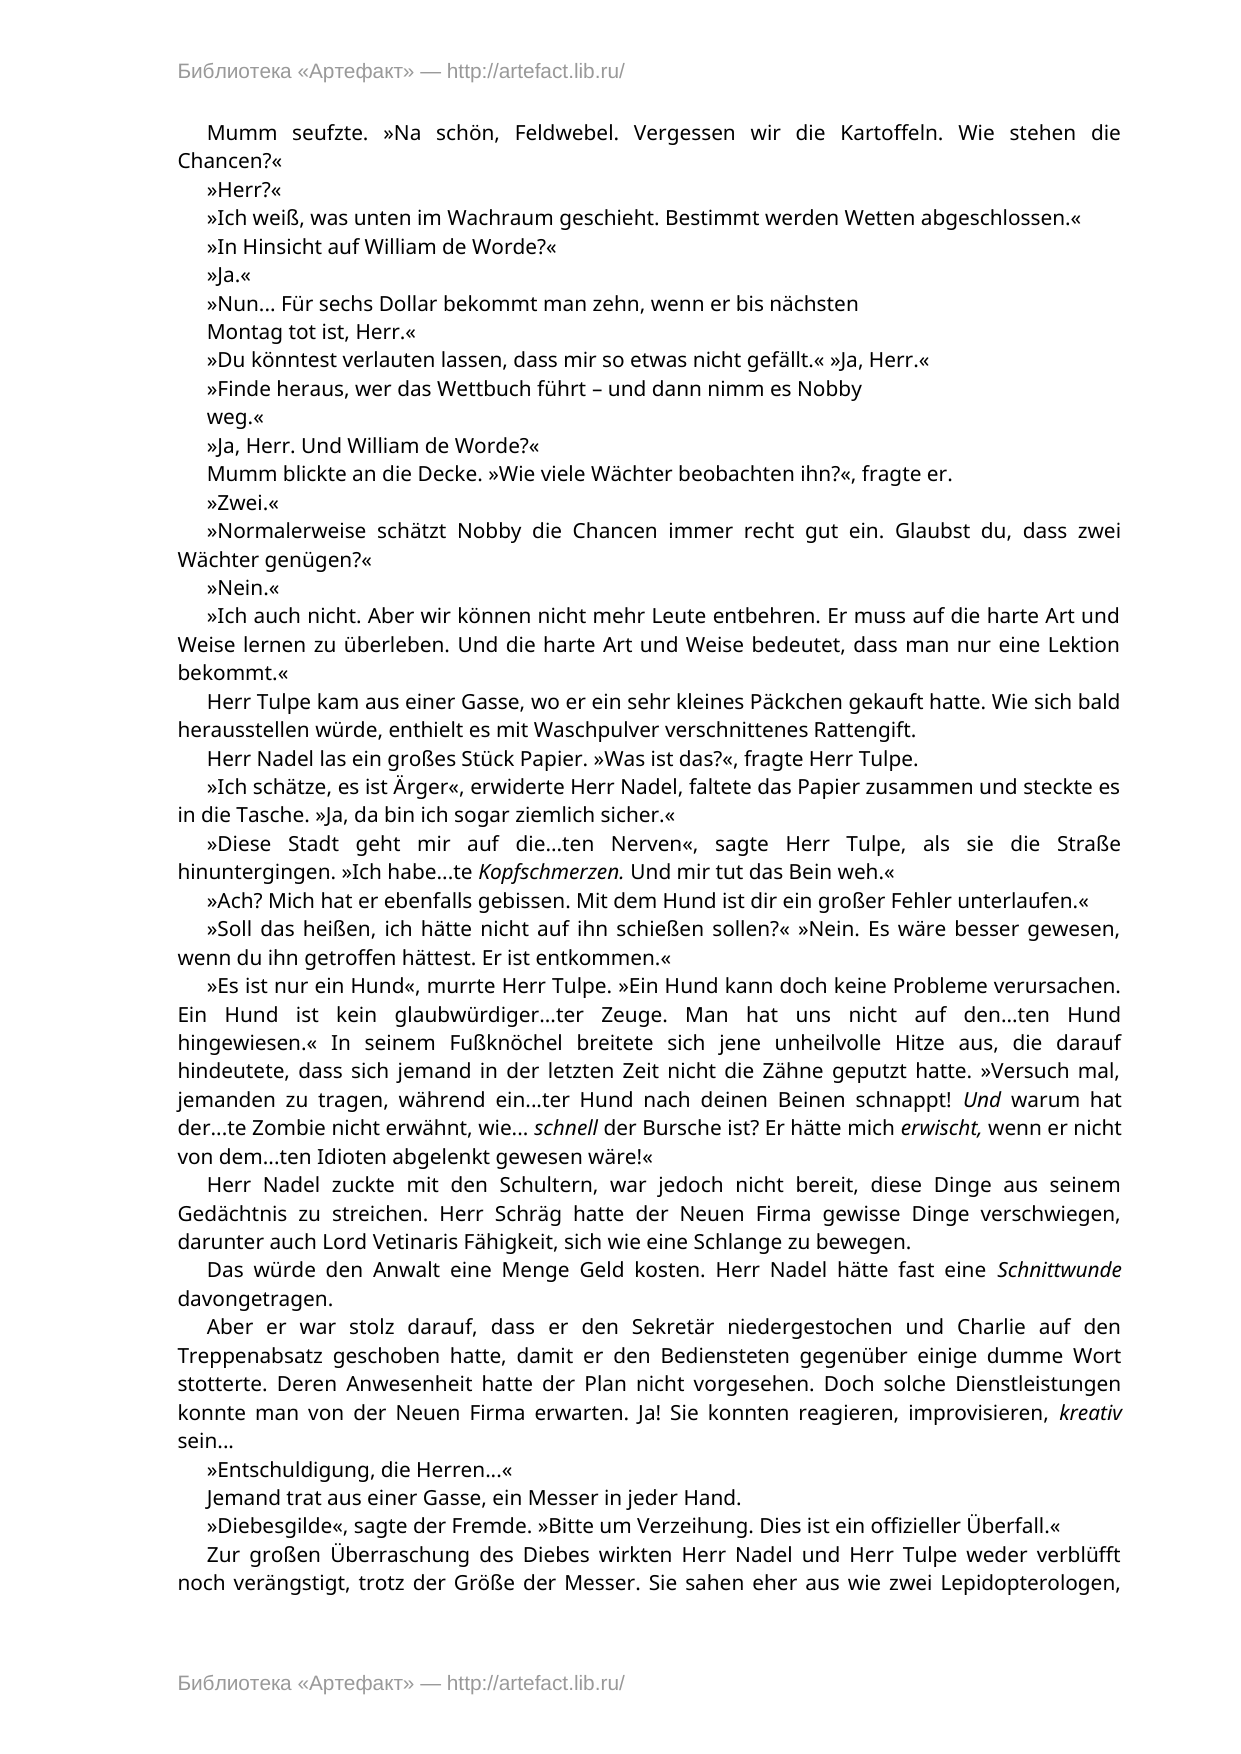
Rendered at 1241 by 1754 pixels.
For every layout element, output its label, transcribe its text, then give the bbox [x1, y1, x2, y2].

text »Diese Stadt geht mir auf die...ten Nerven«, sagte Herr Tulpe, als sie die Straße hinuntergingen. »Ich habe...te Kopfschmerzen. Und mir tut das Bein weh.« [177, 829, 1122, 886]
text »Ja.« [177, 260, 1122, 289]
text »In Hinsicht auf William de Worde?« [177, 232, 1122, 260]
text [177, 1540, 1122, 1597]
text »Normalerweise schätzt Nobby die Chancen immer recht gut ein. Glaubst du, dass zwei Wächter genügen?« [177, 516, 1122, 573]
text Das würde den Anwalt eine Menge Geld kosten. Herr Nadel hätte fast eine Schnittwunde davongetragen. [177, 1256, 1122, 1312]
text »Ich weiß, was unten im Wachraum geschieht. Bestimmt werden Wetten abgeschlossen.« [177, 203, 1122, 232]
text Mumm seufzte. »Na schön, Feldwebel. Vergessen wir die Kartoffeln. Wie stehen die Chancen?« [177, 118, 1122, 175]
text »Ja, Herr. Und William de Worde?« [177, 431, 1122, 459]
text weg.« [177, 402, 1122, 431]
text »Ich schätze, es ist Ärger«, erwiderte Herr Nadel, faltete das Papier zusammen und steckte es in die Tasche. »Ja, da bin ich sogar ziemlich sicher.« [177, 772, 1122, 829]
text »Finde heraus, wer das Wettbuch führt – und dann nimm es Nobby [177, 374, 1122, 402]
text Jemand trat aus einer Gasse, ein Messer in jeder Hand. [177, 1483, 1122, 1512]
text Herr Nadel zuckte mit den Schultern, war jedoch nicht bereit, diese Dinge aus seinem Gedächtnis zu streichen. Herr Schräg hatte der Neuen Firma gewisse Dinge verschwiegen, darunter auch Lord Vetinaris Fähigkeit, sich wie eine Schlange zu bewegen. [177, 1170, 1122, 1256]
text »Herr?« [177, 175, 1122, 203]
text »Es ist nur ein Hund«, murrte Herr Tulpe. »Ein Hund kann doch keine Probleme verursachen. Ein Hund ist kein glaubwürdiger...ter Zeuge. Man hat uns nicht auf den...ten Hund hingewiesen.« In seinem Fußknöchel breitete sich jene unheilvolle Hitze aus, die darauf hindeutete, dass sich jemand in der letzten Zeit nicht die Zähne geputzt hatte. »Versuch mal, jemanden zu tragen, während ein...ter Hund nach deinen Beinen schnappt! Und warum hat der...te Zombie nicht erwähnt, wie... schnell der Bursche ist? Er hätte mich erwischt, wenn er nicht von dem...ten Idioten abgelenkt gewesen wäre!« [177, 971, 1122, 1170]
text »Ach? Mich hat er ebenfalls gebissen. Mit dem Hund ist dir ein großer Fehler unterlaufen.« [177, 886, 1122, 914]
text »Ich auch nicht. Aber wir können nicht mehr Leute entbehren. Er muss auf die harte Art und Weise lernen zu überleben. Und die harte Art und Weise bedeutet, dass man nur eine Lektion bekommt.« [177, 602, 1122, 687]
text Montag tot ist, Herr.« [177, 317, 1122, 346]
text »Soll das heißen, ich hätte nicht auf ihn schießen sollen?« »Nein. Es wäre besser gewesen, wenn du ihn getroffen hättest. Er ist entkommen.« [177, 914, 1122, 971]
text »Zwei.« [177, 488, 1122, 516]
text »Entschuldigung, die Herren...« [177, 1455, 1122, 1483]
text Herr Tulpe kam aus einer Gasse, wo er ein sehr kleines Päckchen gekauft hatte. Wie sich bald herausstellen würde, enthielt es mit Waschpulver verschnittenes Rattengift. [177, 687, 1122, 744]
text »Nein.« [177, 573, 1122, 602]
text »Nun... Für sechs Dollar bekommt man zehn, wenn er bis nächsten [177, 289, 1122, 317]
text Mumm blickte an die Decke. »Wie viele Wächter beobachten ihn?«, fragte er. [177, 459, 1122, 488]
text Herr Nadel las ein großes Stück Papier. »Was ist das?«, fragte Herr Tulpe. [177, 744, 1122, 772]
text »Du könntest verlauten lassen, dass mir so etwas nicht gefällt.« »Ja, Herr.« [177, 346, 1122, 374]
text »Diebesgilde«, sagte der Fremde. »Bitte um Verzeihung. Dies ist ein offizieller Überfall.« [177, 1512, 1122, 1540]
text Aber er war stolz darauf, dass er den Sekretär niedergestochen und Charlie auf den Treppenabsatz geschoben hatte, damit er den Bediensteten gegenüber einige dumme Wort stotterte. Deren Anwesenheit hatte der Plan nicht vorgesehen. Doch solche Dienstleistungen konnte man von der Neuen Firma erwarten. Ja! Sie konnten reagieren, improvisieren, kreativ sein... [177, 1312, 1122, 1455]
